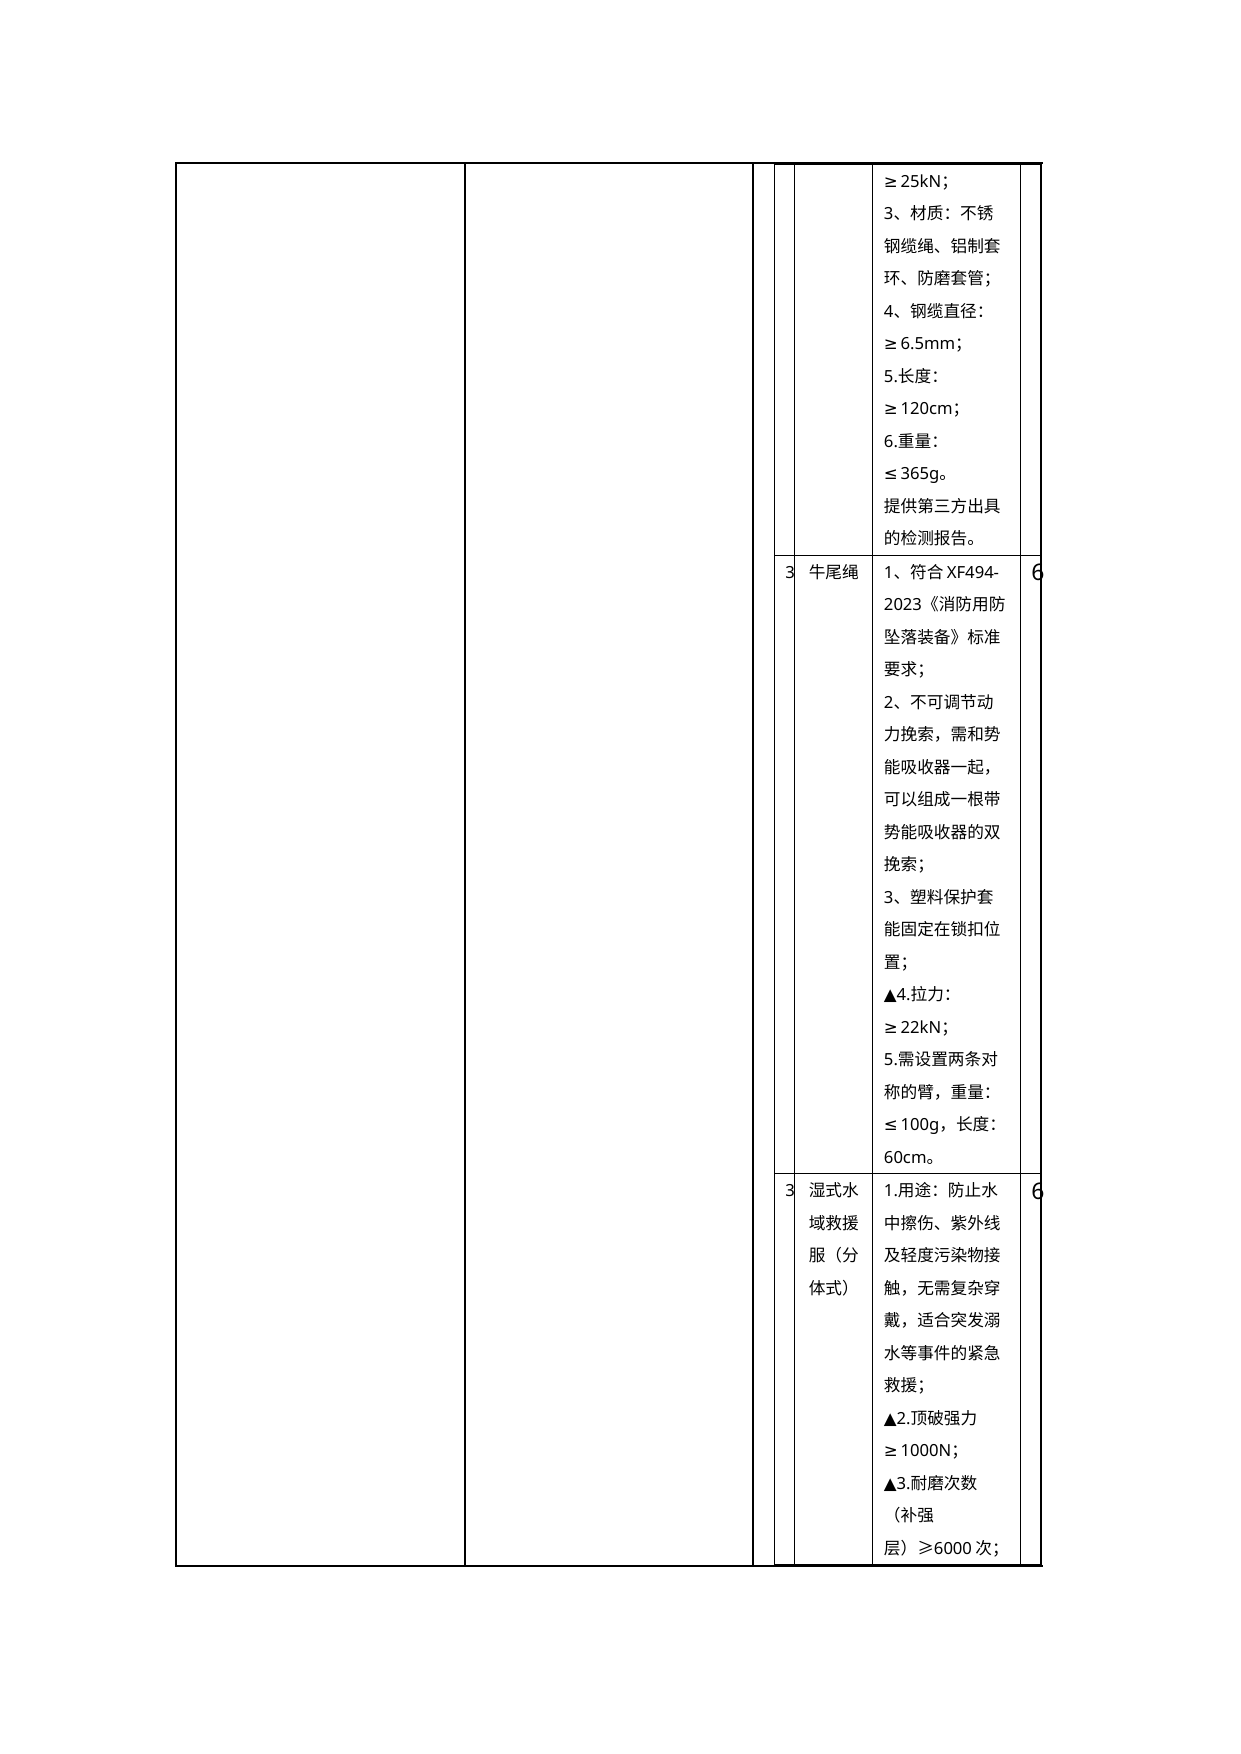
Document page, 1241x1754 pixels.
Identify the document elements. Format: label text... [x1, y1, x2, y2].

table_cell [1021, 556, 1040, 1173]
table_cell [873, 556, 1020, 1173]
table_cell [795, 165, 872, 555]
table_cell [795, 556, 872, 1173]
table_cell [795, 1174, 872, 1564]
table_cell [873, 1174, 1020, 1564]
table_cell [775, 165, 794, 555]
table_cell [873, 165, 1020, 555]
table_cell 1 [177, 164, 464, 1565]
table_cell [1021, 165, 1040, 555]
table_cell [775, 556, 794, 1173]
table_cell [466, 164, 752, 1565]
table_cell [1021, 1174, 1040, 1564]
table_cell [775, 1174, 794, 1564]
table_cell [754, 164, 774, 1565]
